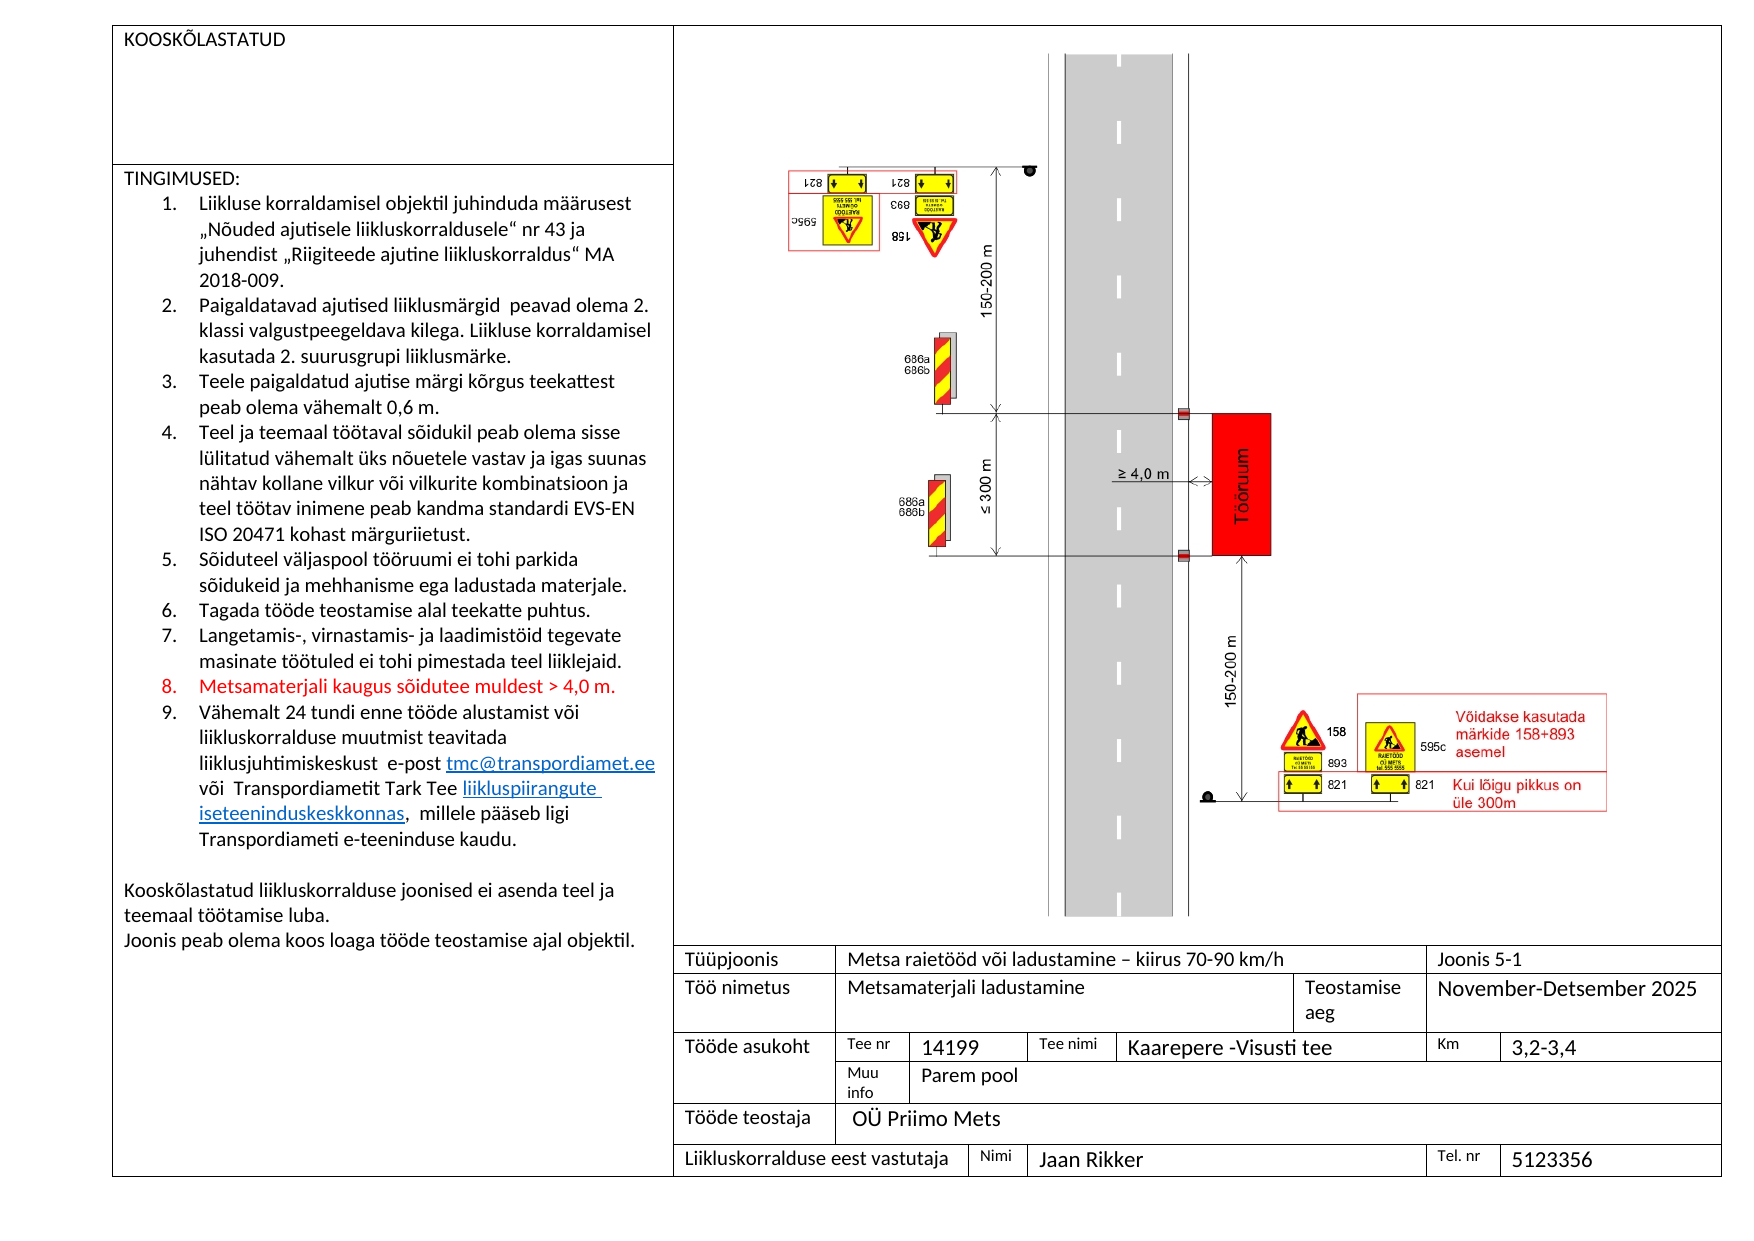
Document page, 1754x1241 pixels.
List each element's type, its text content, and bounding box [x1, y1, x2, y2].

table_cell Nimi [969, 1145, 1027, 1176]
table_cell Metsa raietööd või ladustamine – kiirus 70-90 km/h [836, 946, 1426, 973]
table_cell 14199 [910, 1033, 1027, 1061]
table_cell TINGIMUSED: Liikluse korraldamisel objektil juhinduda määrusest „Nõuded ajutisele liikluskorraldusele“ nr 43 ja juhendist „Riigiteede ajutine liikluskorraldus“ MA 2018-009. Paigaldatavad ajutised liiklusmärgid peavad olema 2. klassi valgustpeegeldava kilega. Liikluse korraldamisel kasutada 2. suurusgrupi liiklusmärke. Teele paigaldatud ajutise märgi kõrgus teekattest peab olema vähemalt 0,6 m. Teel ja teemaal töötaval sõidukil peab olema sisse lülitatud vähemalt üks nõuetele vastav ja igas suunas nähtav kollane vilkur või vilkurite kombinatsioon ja teel töötav inimene peab kandma standardi EVS-EN ISO 20471 kohast märguriietust. Sõiduteel väljaspool tööruumi ei tohi parkida sõidukeid ja mehhanisme ega ladustada materjale. Tagada tööde teostamise alal teekatte puhtus. Langetamis-, virnastamis- ja laadimistöid tegevate masinate töötuled ei tohi pimestada teel liiklejaid. Metsamaterjali kaugus sõidutee muldest > 4,0 m. Vähemalt 24 tundi enne tööde alustamist või liikluskorralduse muutmist teavitada liiklusjuhtimiskeskust e-post tmc@transpordiamet.ee või Transpordiametit Tark Tee liikluspiirangute iseteeninduskeskkonnas, millele pääseb ligi Transpordiameti e-teeninduse kaudu. Kooskõlastatud liikluskorralduse joonised ei asenda teel ja teemaal töötamise luba. Joonis peab olema koos loaga tööde teostamise ajal objektil. [113, 165, 673, 1176]
table_cell Töö nimetus [674, 974, 835, 1032]
table_cell OÜ Priimo Mets [836, 1104, 1721, 1144]
table_cell Muu info [836, 1062, 909, 1103]
table_header KOOSKÕLASTATUD [113, 26, 673, 164]
table_cell Kaarepere -Visusti tee [1117, 1033, 1426, 1061]
table_cell Tüüpjoonis [674, 946, 835, 973]
table_cell 3,2-3,4 [1501, 1033, 1721, 1061]
table_cell Jaan Rikker [1028, 1145, 1426, 1176]
table_cell Parem pool [910, 1062, 1721, 1103]
table_cell Teostamise aeg [1294, 974, 1426, 1032]
table_cell Liikluskorralduse eest vastutaja [674, 1145, 968, 1176]
table_cell Km [1427, 1033, 1500, 1061]
table_cell Tööde asukoht [674, 1033, 835, 1103]
table_header [674, 26, 1721, 945]
table_cell 5123356 [1501, 1145, 1721, 1176]
table_cell Tee nimi [1028, 1033, 1116, 1061]
table_cell November-Detsember 2025 [1427, 974, 1721, 1032]
table_cell Tel. nr [1427, 1145, 1500, 1176]
table_cell Tee nr [836, 1033, 909, 1061]
table_cell Metsamaterjali ladustamine [836, 974, 1293, 1032]
table_cell Joonis 5-1 [1427, 946, 1721, 973]
picture [788, 53, 1607, 917]
table_cell Tööde teostaja [674, 1104, 835, 1144]
